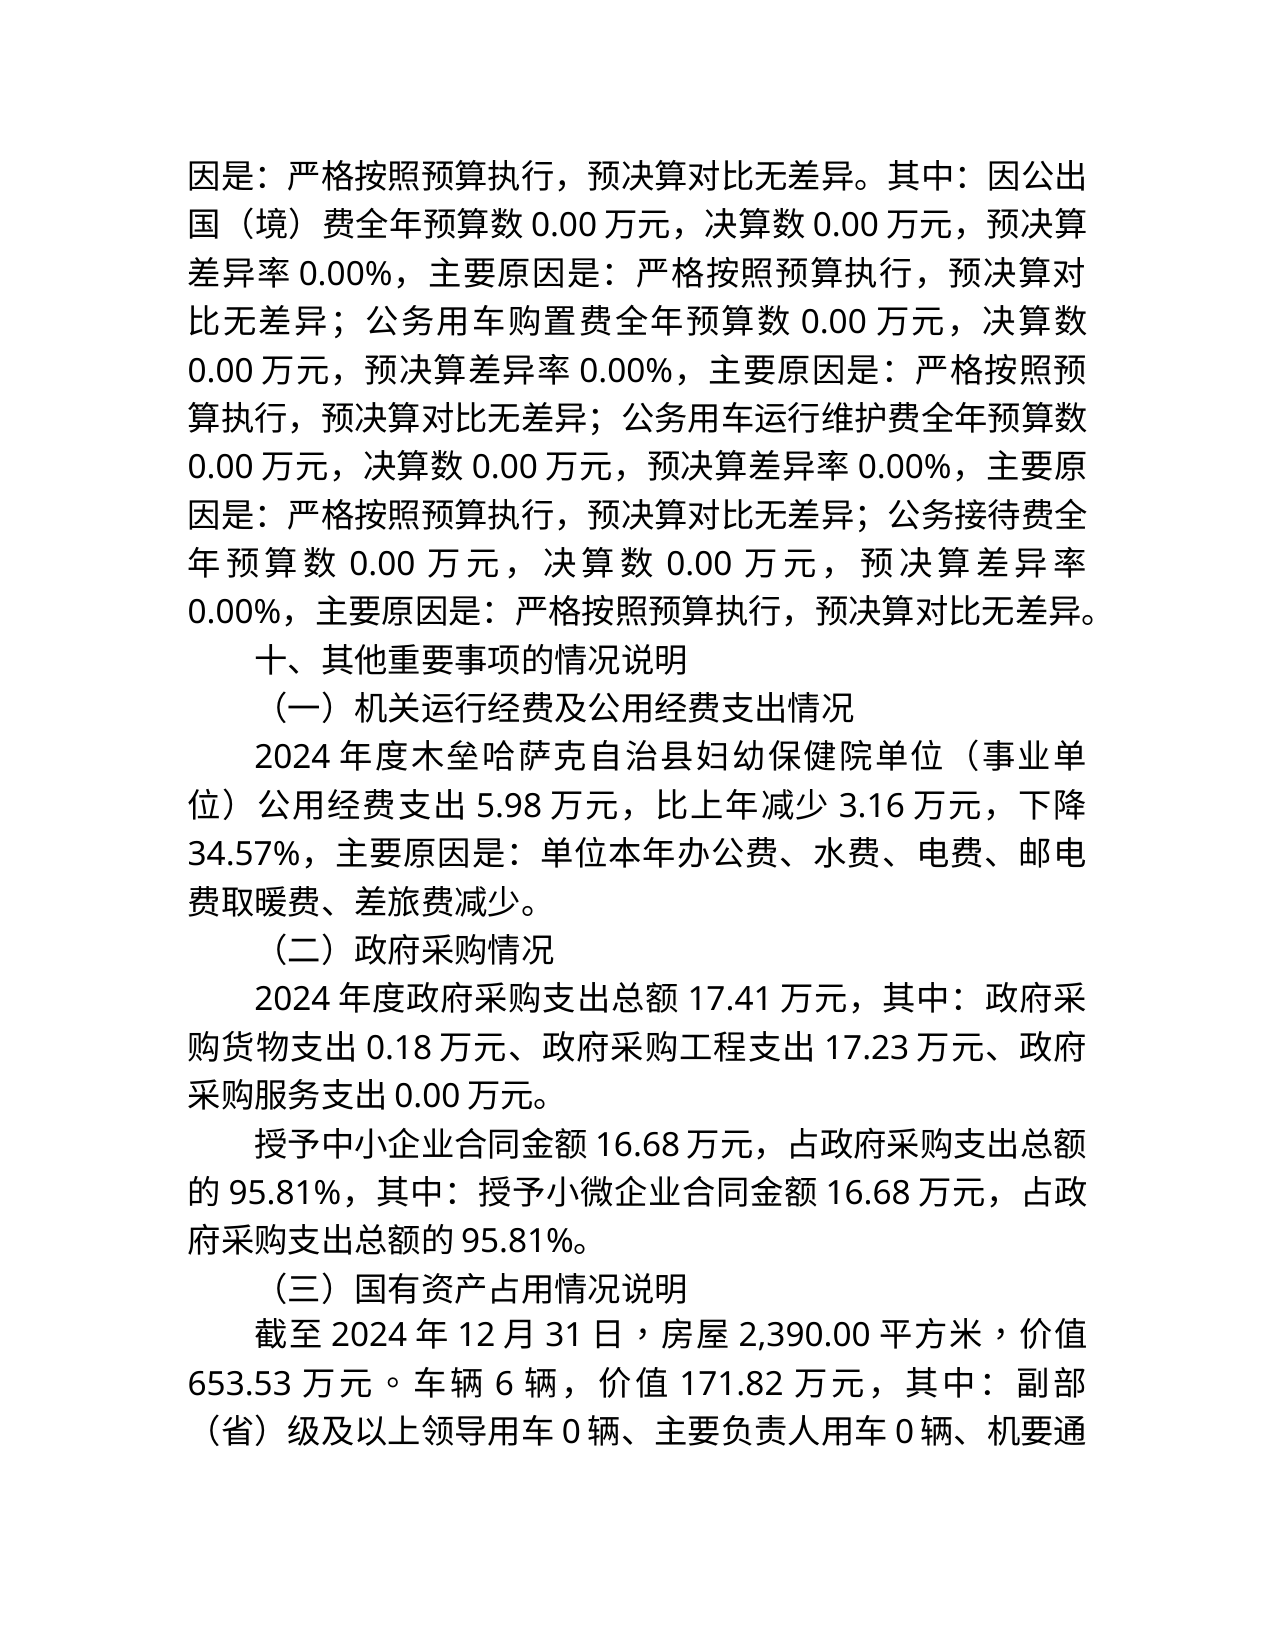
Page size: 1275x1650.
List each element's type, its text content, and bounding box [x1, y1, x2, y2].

text 2024年度政府采购支出总额17.41万元，其中：政府采购货物支出0.18万元、政府采购工程支出17.23万元、政府采购服务支出0.00万元。 [187, 972, 1087, 1117]
text 十、其他重要事项的情况说明 [187, 634, 1087, 682]
text 授予中小企业合同金额16.68万元，占政府采购支出总额的95.81%，其中：授予小微企业合同金额16.68万元，占政府采购支出总额的95.81%。 [187, 1117, 1087, 1263]
text （一）机关运行经费及公用经费支出情况 [187, 682, 1087, 730]
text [187, 150, 1087, 634]
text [187, 1311, 1087, 1453]
text （三）国有资产占用情况说明 [187, 1263, 1087, 1311]
text （二）政府采购情况 [187, 924, 1087, 972]
text 2024年度木垒哈萨克自治县妇幼保健院单位（事业单位）公用经费支出5.98万元，比上年减少3.16万元，下降34.57%，主要原因是：单位本年办公费、水费、电费、邮电费取暖费、差旅费减少。 [187, 730, 1087, 924]
